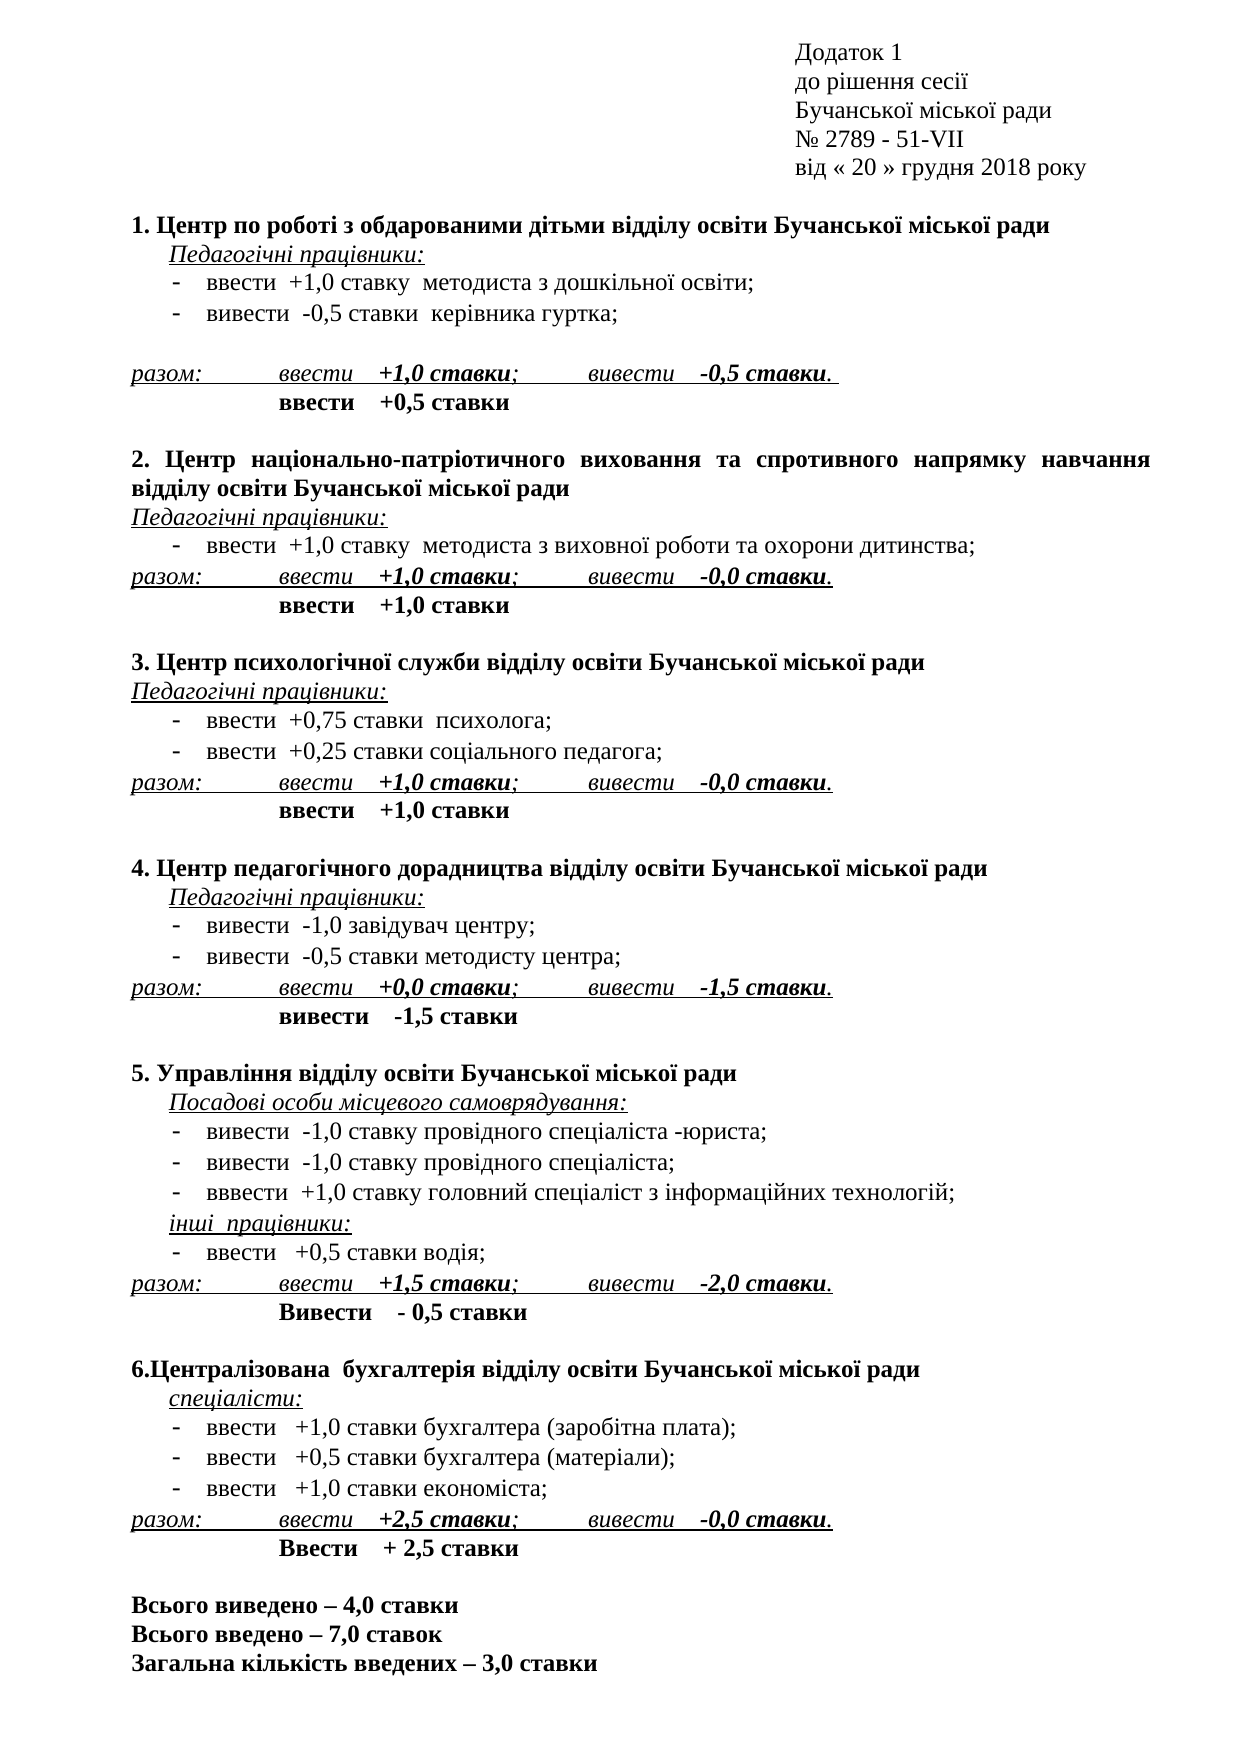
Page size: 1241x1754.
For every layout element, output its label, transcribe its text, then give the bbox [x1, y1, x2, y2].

text 2. Центр національно-патріотичного виховання та спротивного напрямку навчання відділу освіти Бучанської міської ради [131, 444, 1152, 502]
text ввести +1,0 ставки [131, 590, 1152, 619]
text разом: ввести +2,5 ставки; вивести -0,0 ставки. [131, 1504, 1152, 1533]
text Бучанської міської ради [795, 95, 1152, 124]
text Педагогічні працівники: [131, 676, 1152, 705]
text 5. Управління відділу освіти Бучанської міської ради [131, 1058, 1152, 1087]
text 4. Центр педагогічного дорадництва відділу освіти Бучанської міської ради [131, 853, 1152, 882]
list ввести +1,0 ставки економіста; [169, 1473, 1152, 1504]
list ввести +1,0 ставки бухгалтера (заробітна плата); [169, 1412, 1152, 1442]
list ввести +0,25 ставки соціального педагога; [169, 736, 1152, 767]
list вивести -1,0 завідувач центру; [169, 910, 1152, 941]
list Педагогічні працівники: [169, 239, 1152, 267]
list ввести +1,0 ставку методиста з виховної роботи та охорони дитинства; [169, 530, 1152, 561]
list ввести +1,0 ставку методиста з дошкільної освіти; [169, 267, 1152, 298]
text разом: ввести +0,0 ставки; вивести -1,5 ставки. [131, 972, 1152, 1001]
text Педагогічні працівники: [131, 502, 1152, 530]
text 3. Центр психологічної служби відділу освіти Бучанської міської ради [131, 647, 1152, 676]
text Вивести - 0,5 ставки [131, 1297, 1152, 1325]
text ввести +1,0 ставки [131, 795, 1152, 824]
list вивести -1,0 ставку провідного спеціаліста -юриста; [169, 1116, 1152, 1147]
text Ввести + 2,5 ставки [131, 1533, 1152, 1562]
text разом: ввести +1,0 ставки; вивести -0,0 ставки. [131, 767, 1152, 795]
text 6.Централізована бухгалтерія відділу освіти Бучанської міської ради [131, 1354, 1152, 1383]
list Посадові особи місцевого самоврядування: [169, 1087, 1152, 1116]
text ввести +0,5 ставки [131, 387, 1152, 415]
text до рішення сесії [795, 66, 1152, 95]
list вивести -1,0 ставку провідного спеціаліста; [169, 1147, 1152, 1177]
text № 2789 - 51-VII [795, 124, 1152, 152]
list інші працівники: [169, 1208, 1152, 1237]
text Загальна кількість введених – 3,0 ставки [131, 1648, 1152, 1677]
text 1. Центр по роботі з обдарованими дітьми відділу освіти Бучанської міської ради [131, 210, 1152, 239]
text разом: ввести +1,0 ставки; вивести -0,5 ставки. [131, 358, 1152, 387]
text Всього введено – 7,0 ставок [131, 1619, 1152, 1648]
text вивести -1,5 ставки [131, 1001, 1152, 1029]
list вивести -0,5 ставки керівника гуртка; [169, 298, 1152, 329]
text Додаток 1 [795, 37, 1152, 66]
list ввести +0,5 ставки бухгалтера (матеріали); [169, 1442, 1152, 1473]
list ввести +0,5 ставки водія; [169, 1237, 1152, 1268]
list вввести +1,0 ставку головний спеціаліст з інформаційних технологій; [169, 1177, 1152, 1208]
list спеціалісти: [169, 1383, 1152, 1412]
text Всього виведено – 4,0 ставки [131, 1590, 1152, 1619]
text разом: ввести +1,5 ставки; вивести -2,0 ставки. [131, 1268, 1152, 1297]
text разом: ввести +1,0 ставки; вивести -0,0 ставки. [131, 561, 1152, 590]
list ввести +0,75 ставки психолога; [169, 705, 1152, 736]
list Педагогічні працівники: [169, 882, 1152, 910]
list вивести -0,5 ставки методисту центра; [169, 941, 1152, 972]
text від « 20 » грудня 2018 року [721, 152, 1152, 181]
